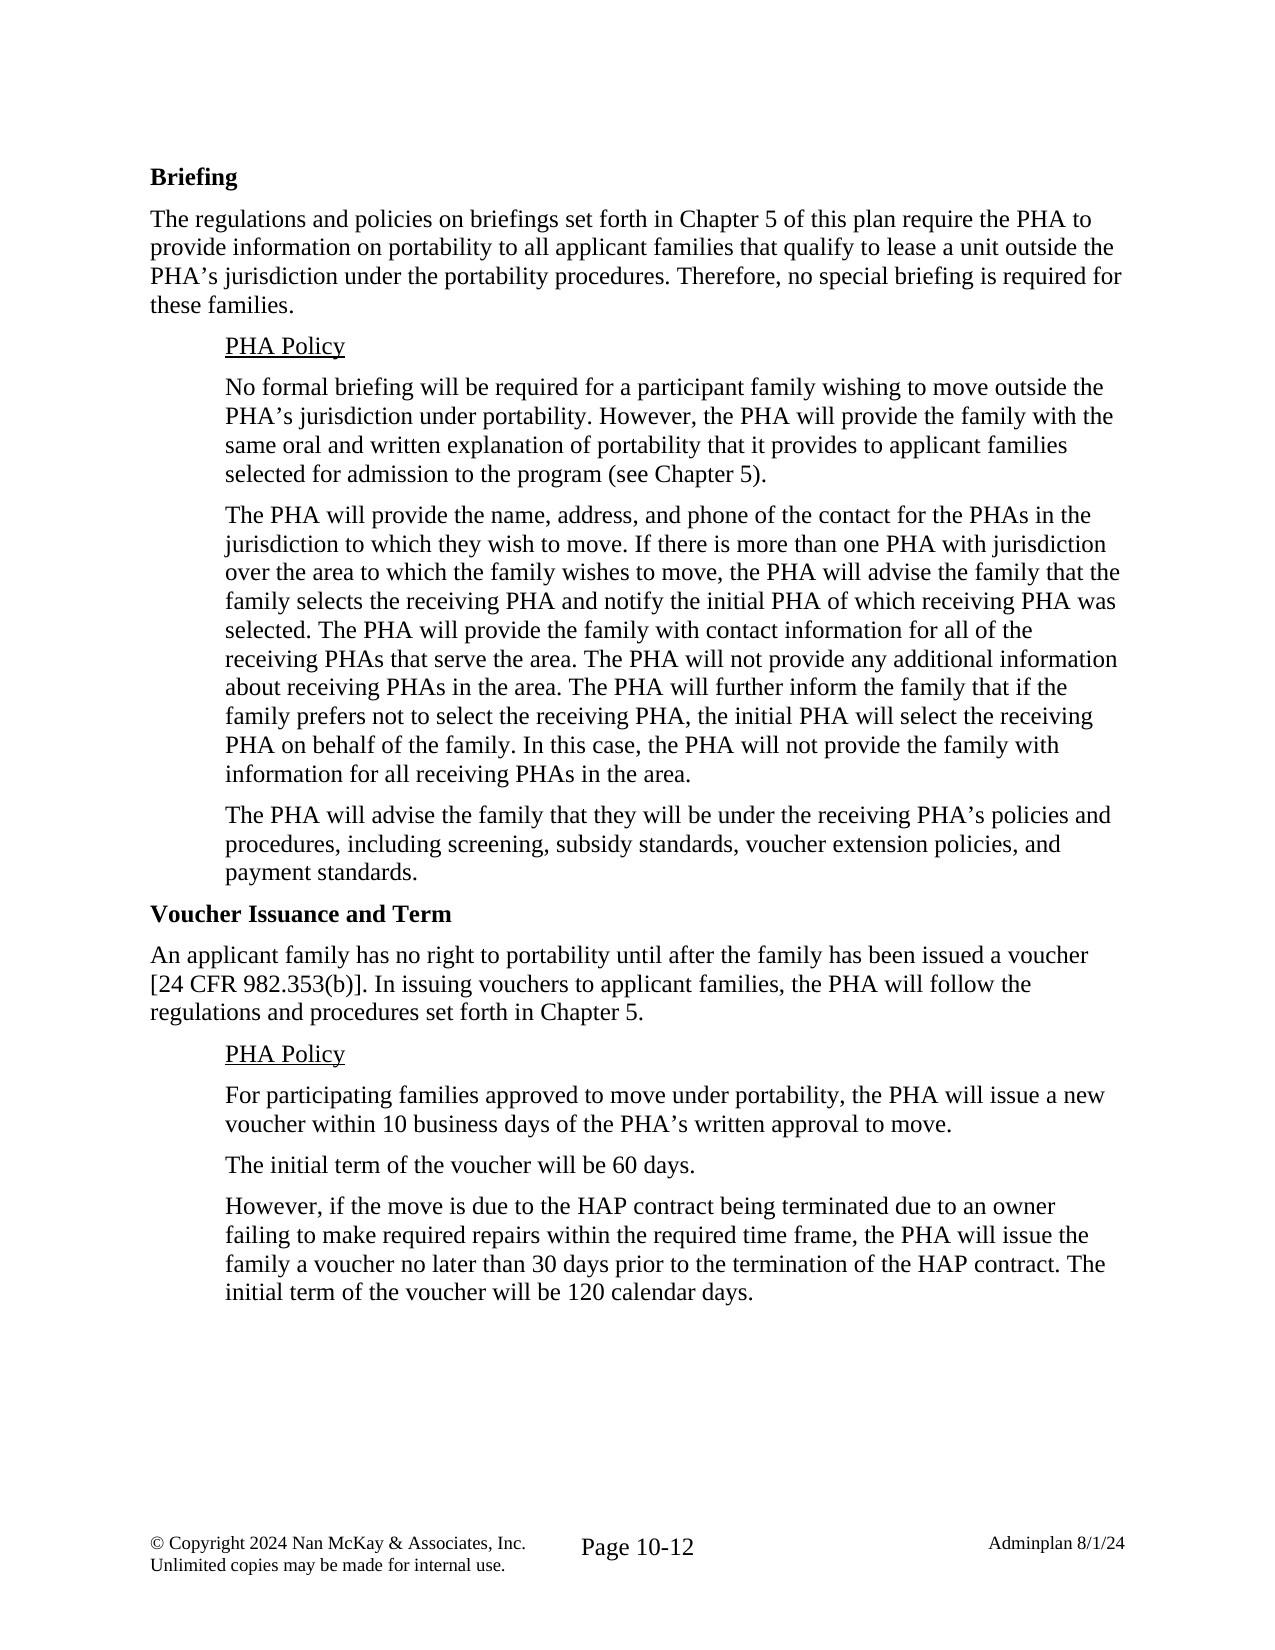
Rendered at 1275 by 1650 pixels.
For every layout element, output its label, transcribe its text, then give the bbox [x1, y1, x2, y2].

text The PHA will advise the family that they will be under the receiving PHA’s policies and procedures, including screening, subsidy standards, voucher extension policies, and payment standards. [225, 800, 1125, 886]
text For participating families approved to move under portability, the PHA will issue a new voucher within 10 business days of the PHA’s written approval to move. [225, 1080, 1125, 1137]
text However, if the move is due to the HAP contract being terminated due to an owner failing to make required repairs within the required time frame, the PHA will issue the family a voucher no later than 30 days prior to the termination of the HAP contract. The initial term of the voucher will be 120 calendar days. [225, 1191, 1125, 1306]
text Voucher Issuance and Term [150, 899, 1125, 927]
text No formal briefing will be required for a participant family wishing to move outside the PHA’s jurisdiction under portability. However, the PHA will provide the family with the same oral and written explanation of portability that it provides to applicant families selected for admission to the program (see Chapter 5). [225, 372, 1125, 487]
text PHA Policy [225, 331, 1125, 360]
text The initial term of the voucher will be 60 days. [225, 1150, 1125, 1179]
text The PHA will provide the name, address, and phone of the contact for the PHAs in the jurisdiction to which they wish to move. If there is more than one PHA with jurisdiction over the area to which the family wishes to move, the PHA will advise the family that the family selects the receiving PHA and notify the initial PHA of which receiving PHA was selected. The PHA will provide the family with contact information for all of the receiving PHAs that serve the area. The PHA will not provide any additional information about receiving PHAs in the area. The PHA will further inform the family that if the family prefers not to select the receiving PHA, the initial PHA will select the receiving PHA on behalf of the family. In this case, the PHA will not provide the family with information for all receiving PHAs in the area. [225, 500, 1125, 787]
text PHA Policy [225, 1039, 1125, 1067]
text An applicant family has no right to portability until after the family has been issued a voucher [24 CFR 982.353(b)]. In issuing vouchers to applicant families, the PHA will follow the regulations and procedures set forth in Chapter 5. [150, 940, 1125, 1026]
text The regulations and policies on briefings set forth in Chapter 5 of this plan require the PHA to provide information on portability to all applicant families that qualify to lease a unit outside the PHA’s jurisdiction under the portability procedures. Therefore, no special briefing is required for these families. [150, 204, 1125, 319]
text Briefing [150, 162, 1125, 191]
